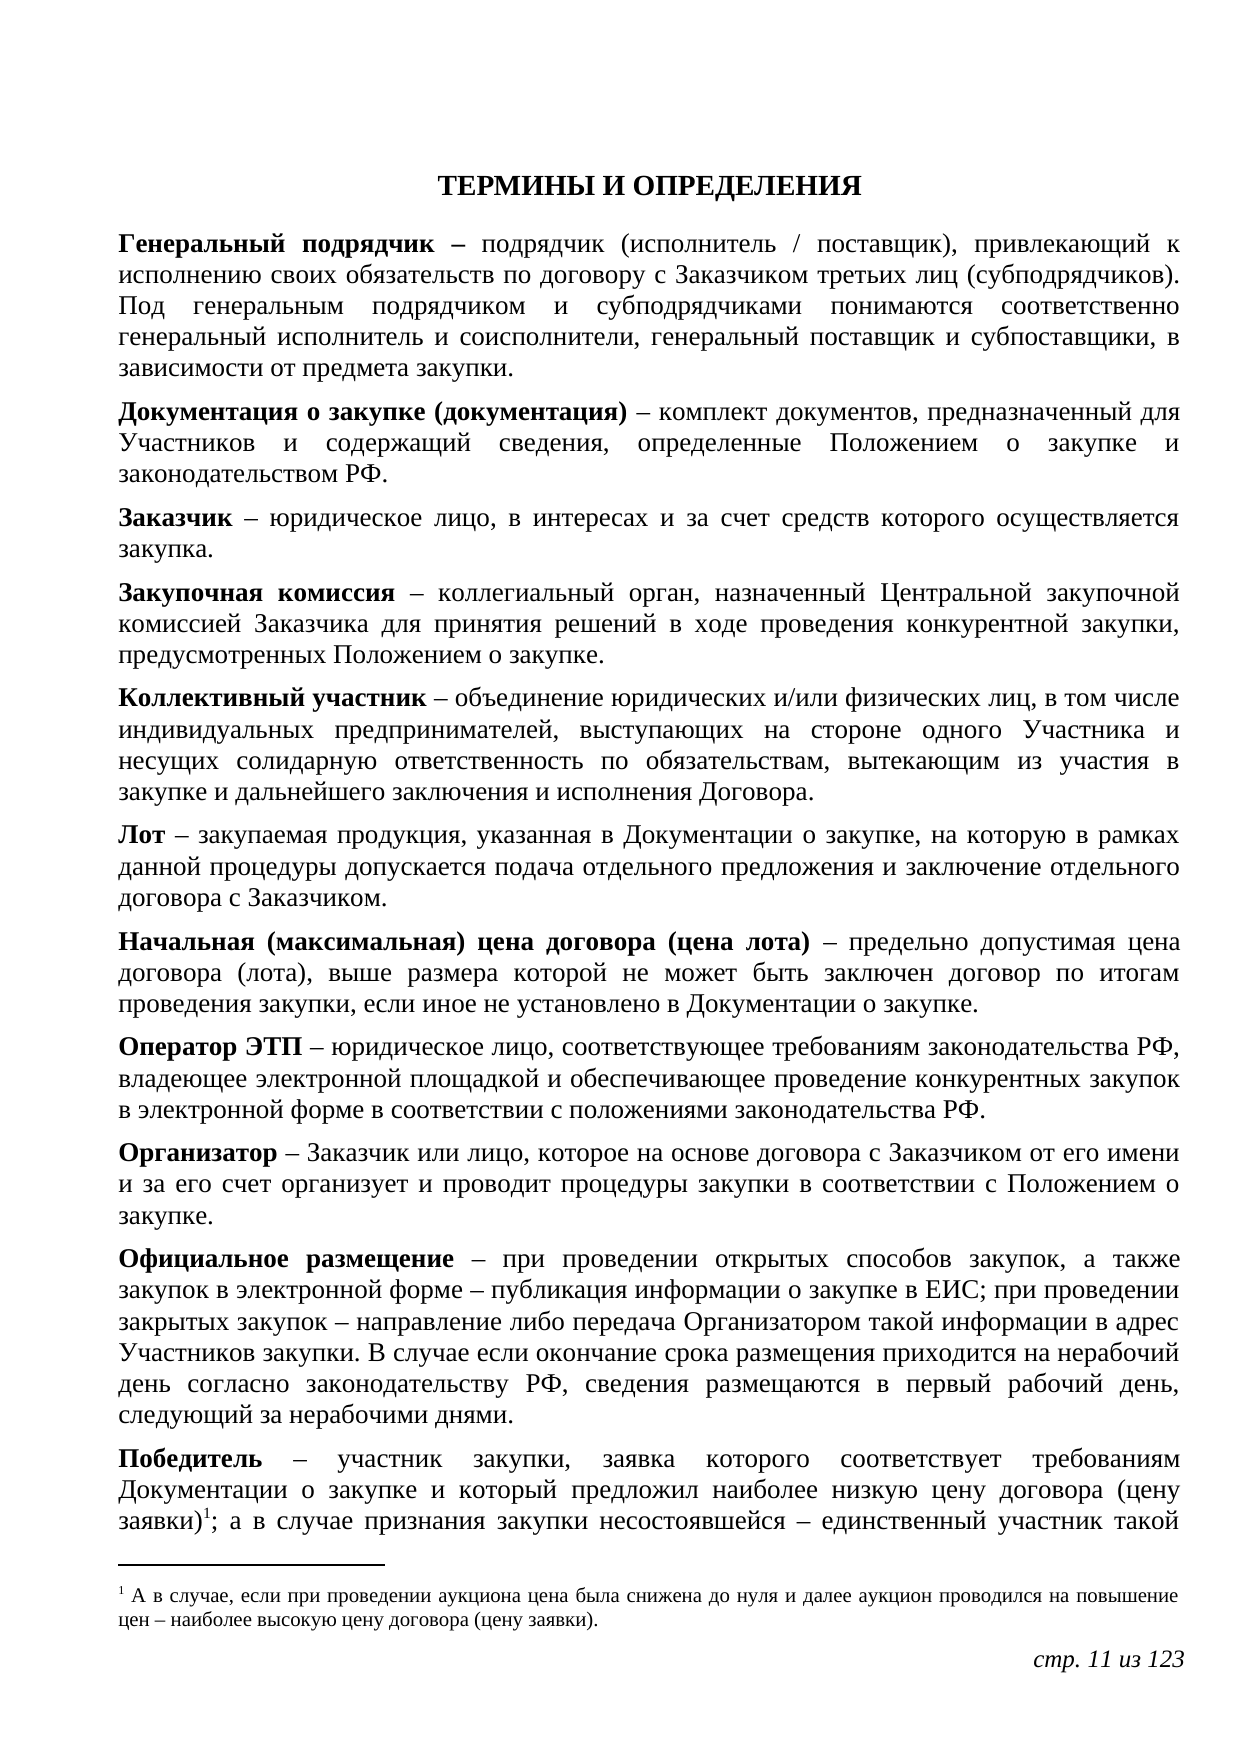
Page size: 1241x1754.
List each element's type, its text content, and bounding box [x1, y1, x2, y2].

text Коллективный участник – объединение юридических и/или физических лиц, в том числе индивидуальных предпринимателей, выступающих на стороне одного Участника и несущих солидарную ответственность по обязательствам, вытекающим из участия в закупке и дальнейшего заключения и исполнения Договора. [118, 682, 1181, 806]
text Заказчик – юридическое лицо, в интересах и за счет средств которого осуществляется закупка. [118, 501, 1181, 563]
text Генеральный подрядчик – подрядчик (исполнитель / поставщик), привлекающий к исполнению своих обязательств по договору с Заказчиком третьих лиц (субподрядчиков). Под генеральным подрядчиком и субподрядчиками понимаются соответственно генеральный исполнитель и соисполнители, генеральный поставщик и субпоставщики, в зависимости от предмета закупки. [118, 227, 1181, 382]
text Организатор – Заказчик или лицо, которое на основе договора с Заказчиком от его имени и за его счет организует и проводит процедуры закупки в соответствии с Положением о закупке. [118, 1136, 1181, 1230]
text Оператор ЭТП – юридическое лицо, соответствующее требованиям законодательства РФ, владеющее электронной площадкой и обеспечивающее проведение конкурентных закупок в электронной форме в соответствии с положениями законодательства РФ. [118, 1031, 1181, 1124]
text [118, 1442, 1181, 1535]
text Лот – закупаемая продукция, указанная в Документации о закупке, на которую в рамках данной процедуры допускается подача отдельного предложения и заключение отдельного договора с Заказчиком. [118, 819, 1181, 912]
subtitle ТЕРМИНЫ И ОПРЕДЕЛЕНИЯ [118, 168, 1181, 202]
text Закупочная комиссия – коллегиальный орган, назначенный Центральной закупочной комиссией Заказчика для принятия решений в ходе проведения конкурентной закупки, предусмотренных Положением о закупке. [118, 576, 1181, 669]
text Официальное размещение – при проведении открытых способов закупок, а также закупок в электронной форме – публикация информации о закупке в ЕИС; при проведении закрытых закупок – направление либо передача Организатором такой информации в адрес Участников закупки. В случае если окончание срока размещения приходится на нерабочий день согласно законодательству РФ, сведения размещаются в первый рабочий день, следующий за нерабочими днями. [118, 1242, 1181, 1429]
text Начальная (максимальная) цена договора (цена лота) – предельно допустимая цена договора (лота), выше размера которой не может быть заключен договор по итогам проведения закупки, если иное не установлено в Документации о закупке. [118, 924, 1181, 1018]
text Документация о закупке (документация) – комплект документов, предназначенный для Участников и содержащий сведения, определенные Положением о закупке и законодательством РФ. [118, 395, 1181, 488]
